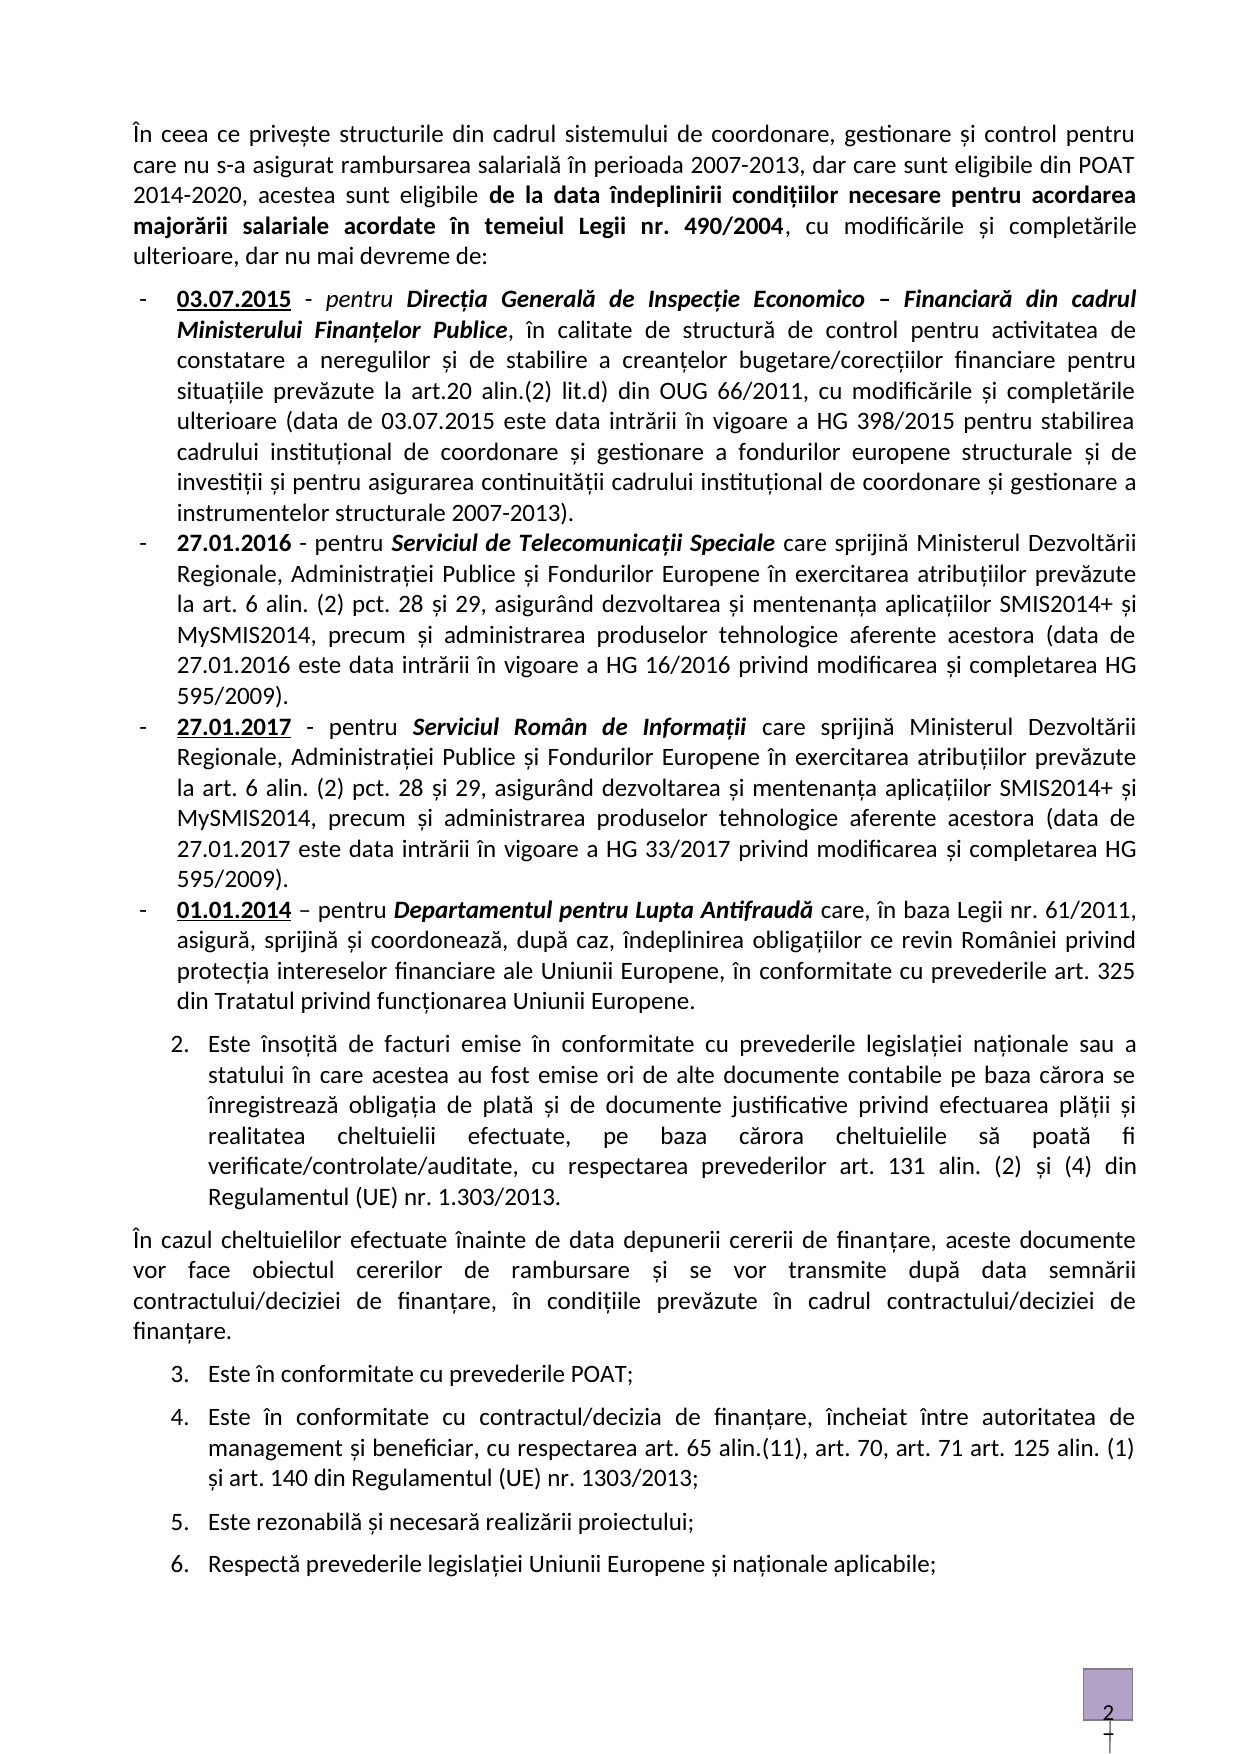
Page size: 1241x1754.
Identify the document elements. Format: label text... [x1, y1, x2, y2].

list Este rezonabilă şi necesară realizării proiectului; [170, 1506, 1137, 1536]
list Este însoţită de facturi emise în conformitate cu prevederile legislaţiei naţionale sau a statului în care acestea au fost emise ori de alte documente contabile pe baza cărora se înregistrează obligaţia de plată şi de documente justificative privind efectuarea plăţii şi realitatea cheltuielii efectuate, pe baza cărora cheltuielile să poată fi verificate/controlate/auditate, cu respectarea prevederilor art. 131 alin. (2) şi (4) din Regulamentul (UE) nr. 1.303/2013. [170, 1028, 1137, 1211]
list 01.01.2014 – pentru Departamentul pentru Lupta Antifraudă care, în baza Legii nr. 61/2011, asigură, sprijină şi coordonează, după caz, îndeplinirea obligaţiilor ce revin României privind protecţia intereselor financiare ale Uniunii Europene, în conformitate cu prevederile art. 325 din Tratatul privind funcţionarea Uniunii Europene. [139, 894, 1137, 1016]
list Este în conformitate cu contractul/decizia de finanțare, încheiat între autoritatea de management și beneficiar, cu respectarea art. 65 alin.(11), art. 70, art. 71 art. 125 alin. (1) şi art. 140 din Regulamentul (UE) nr. 1303/2013; [170, 1402, 1137, 1493]
text În cazul cheltuielilor efectuate înainte de data depunerii cererii de finanţare, aceste documente vor face obiectul cererilor de rambursare şi se vor transmite după data semnării contractului/deciziei de finanţare, în condiţiile prevăzute în cadrul contractului/deciziei de finanţare. [133, 1224, 1137, 1346]
list Este în conformitate cu prevederile POAT; [170, 1358, 1137, 1389]
list 03.07.2015 - pentru Direcția Generală de Inspecție Economico – Financiară din cadrul Ministerului Finanțelor Publice, în calitate de structură de control pentru activitatea de constatare a neregulilor și de stabilire a creanțelor bugetare/corecțiilor financiare pentru situațiile prevăzute la art.20 alin.(2) lit.d) din OUG 66/2011, cu modificările și completările ulterioare (data de 03.07.2015 este data intrării în vigoare a HG 398/2015 pentru stabilirea cadrului instituţional de coordonare şi gestionare a fondurilor europene structurale şi de investiţii şi pentru asigurarea continuităţii cadrului instituţional de coordonare şi gestionare a instrumentelor structurale 2007-2013). [139, 283, 1137, 527]
text În ceea ce privește structurile din cadrul sistemului de coordonare, gestionare și control pentru care nu s-a asigurat rambursarea salarială în perioada 2007-2013, dar care sunt eligibile din POAT 2014-2020, acestea sunt eligibile de la data îndeplinirii condițiilor necesare pentru acordarea majorării salariale acordate în temeiul Legii nr. 490/2004, cu modificările şi completările ulterioare, dar nu mai devreme de: [133, 118, 1137, 271]
list 27.01.2016 - pentru Serviciul de Telecomunicaţii Speciale care sprijină Ministerul Dezvoltării Regionale, Administrației Publice și Fondurilor Europene în exercitarea atribuţiilor prevăzute la art. 6 alin. (2) pct. 28 şi 29, asigurând dezvoltarea şi mentenanţa aplicaţiilor SMIS2014+ şi MySMIS2014, precum şi administrarea produselor tehnologice aferente acestora (data de 27.01.2016 este data intrării în vigoare a HG 16/2016 privind modificarea şi completarea HG 595/2009). [139, 527, 1137, 711]
list 27.01.2017 - pentru Serviciul Român de Informații care sprijină Ministerul Dezvoltării Regionale, Administrației Publice și Fondurilor Europene în exercitarea atribuţiilor prevăzute la art. 6 alin. (2) pct. 28 şi 29, asigurând dezvoltarea şi mentenanţa aplicaţiilor SMIS2014+ şi MySMIS2014, precum şi administrarea produselor tehnologice aferente acestora (data de 27.01.2017 este data intrării în vigoare a HG 33/2017 privind modificarea şi completarea HG 595/2009). [139, 711, 1137, 894]
list Respectă prevederile legislaţiei Uniunii Europene şi naţionale aplicabile; [170, 1549, 1137, 1579]
